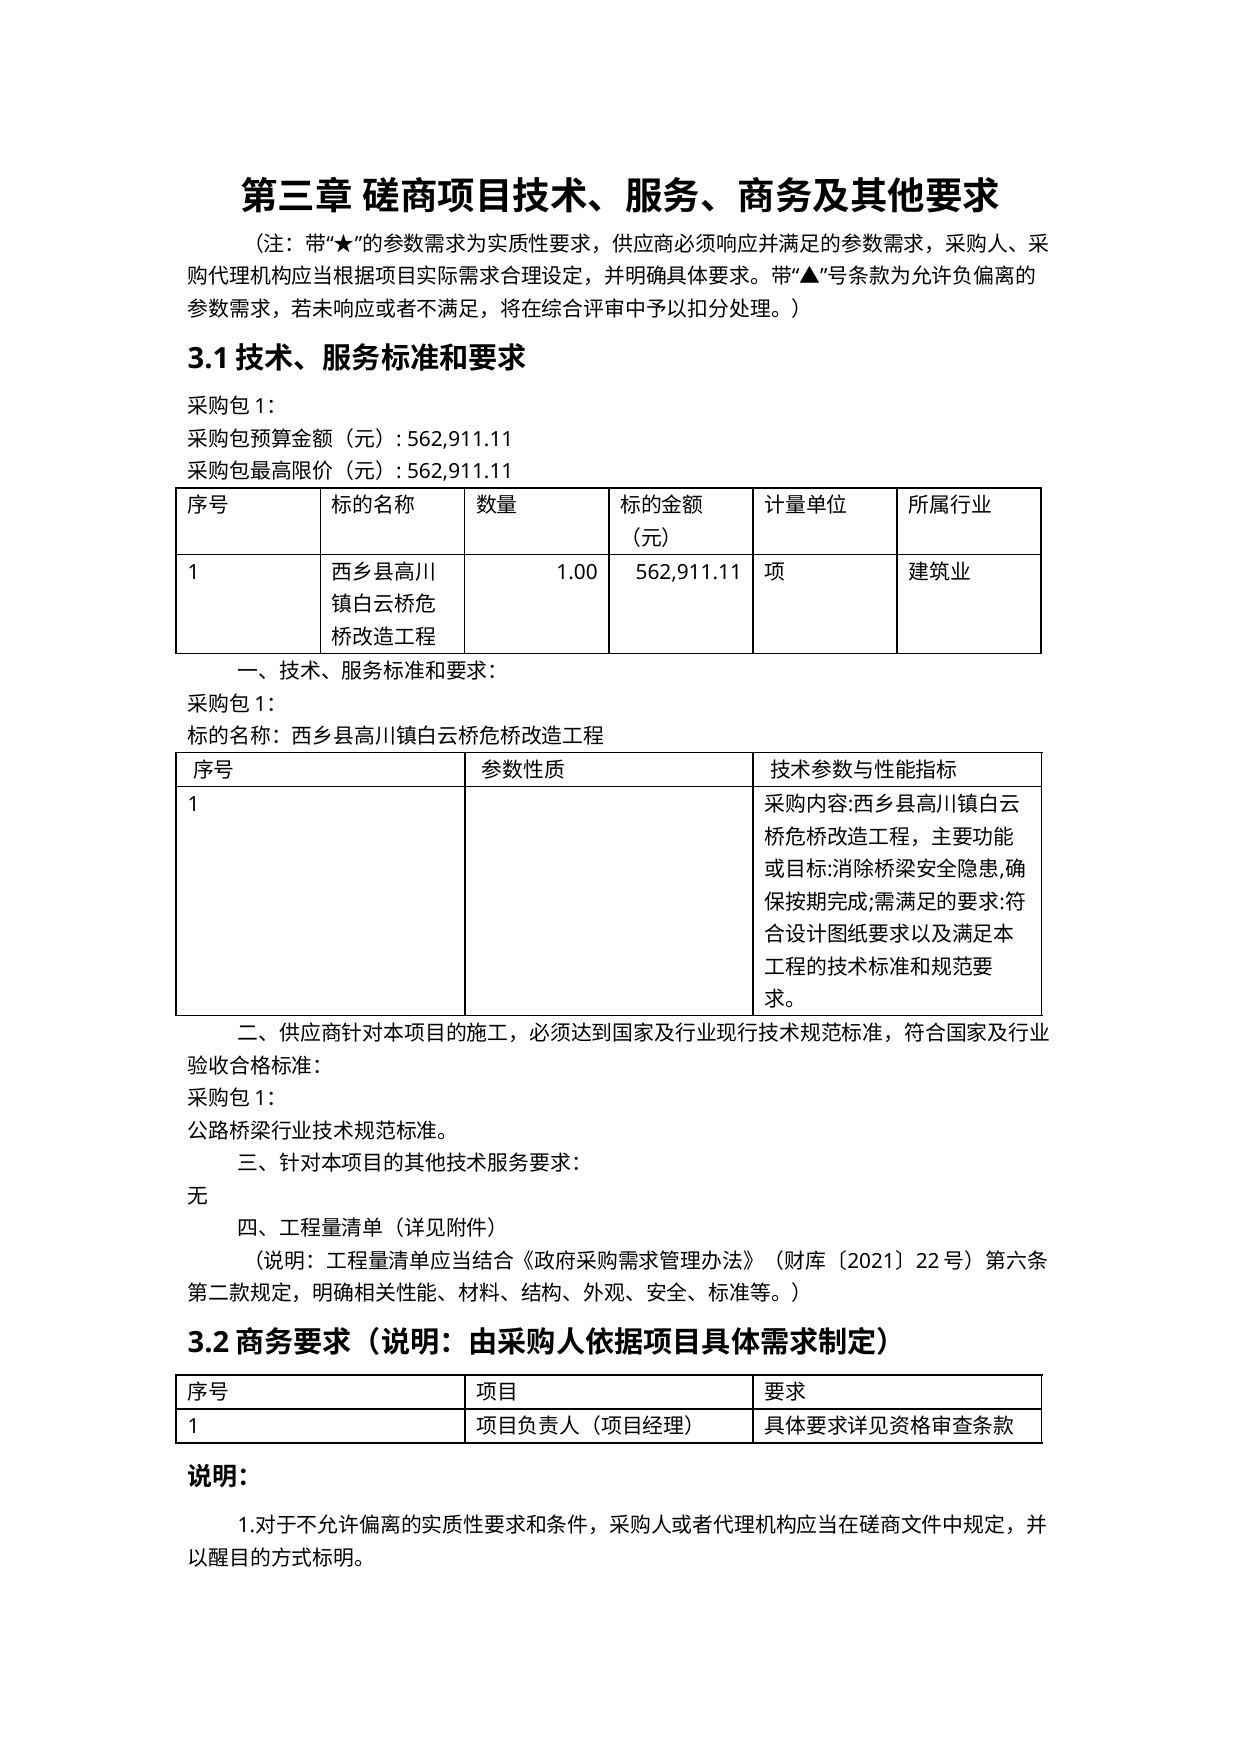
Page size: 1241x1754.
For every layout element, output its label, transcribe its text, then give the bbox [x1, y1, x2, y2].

text 采购包1： [187, 1081, 1053, 1114]
table_cell 1 [177, 555, 320, 653]
table_cell 项 [754, 555, 896, 653]
text 采购包预算金额（元）: 562,911.11 [187, 422, 1053, 454]
text 公路桥梁行业技术规范标准。 [187, 1114, 1053, 1146]
table_cell 1 [177, 787, 464, 1015]
table_cell 项目负责人（项目经理） [466, 1410, 752, 1442]
text 说明： [187, 1443, 1053, 1508]
text 采购包1： [187, 687, 1053, 719]
text 1.对于不允许偏离的实质性要求和条件，采购人或者代理机构应当在磋商文件中规定，并以醒目的方式标明。 [187, 1508, 1053, 1573]
text 二、供应商针对本项目的施工，必须达到国家及行业现行技术规范标准，符合国家及行业验收合格标准： [187, 1016, 1053, 1081]
table_header 序号 [177, 1376, 464, 1408]
table_cell 西乡县高川镇白云桥危桥改造工程 [321, 555, 464, 653]
table_header 计量单位 [754, 489, 896, 553]
text 标的名称：西乡县高川镇白云桥危桥改造工程 [187, 719, 1053, 752]
table_header 所属行业 [898, 489, 1040, 553]
table_header 项目 [466, 1376, 752, 1408]
text 三、针对本项目的其他技术服务要求： [187, 1146, 1053, 1179]
text 第三章 磋商项目技术、服务、商务及其他要求 [187, 162, 1053, 227]
text 无 [187, 1179, 1053, 1211]
text （注：带“★”的参数需求为实质性要求，供应商必须响应并满足的参数需求，采购人、采购代理机构应当根据项目实际需求合理设定，并明确具体要求。带“▲”号条款为允许负偏离的参数需求，若未响应或者不满足，将在综合评审中予以扣分处理。） [187, 227, 1053, 324]
table_cell 1 [177, 1410, 464, 1442]
table_cell 建筑业 [898, 555, 1040, 653]
table_cell 1.00 [465, 555, 608, 653]
table_cell 采购内容:西乡县高川镇白云桥危桥改造工程，主要功能或目标:消除桥梁安全隐患,确保按期完成;需满足的要求:符合设计图纸要求以及满足本工程的技术标准和规范要求。 [754, 787, 1041, 1015]
table_header 标的金额 （元） [610, 489, 752, 553]
text 四、工程量清单（详见附件） [187, 1211, 1053, 1244]
text （说明：工程量清单应当结合《政府采购需求管理办法》（财库〔2021〕22号）第六条第二款规定，明确相关性能、材料、结构、外观、安全、标准等。） [187, 1244, 1053, 1309]
table_cell 具体要求详见资格审查条款 [754, 1410, 1041, 1442]
table_header 参数性质 [466, 753, 752, 786]
text 3.2商务要求（说明：由采购人依据项目具体需求制定） [187, 1309, 1053, 1374]
table_header 要求 [754, 1376, 1041, 1408]
text 采购包最高限价（元）: 562,911.11 [187, 454, 1053, 487]
text 一、技术、服务标准和要求： [187, 654, 1053, 687]
table_header 序号 [177, 753, 464, 786]
table_header 标的名称 [321, 489, 464, 553]
table_header 序号 [177, 489, 320, 553]
text 采购包1： [187, 389, 1053, 422]
table_header 数量 [465, 489, 608, 553]
table_cell [466, 787, 752, 1015]
table_cell 562,911.11 [610, 555, 752, 653]
text 3.1技术、服务标准和要求 [187, 324, 1053, 389]
table_header 技术参数与性能指标 [754, 753, 1041, 786]
